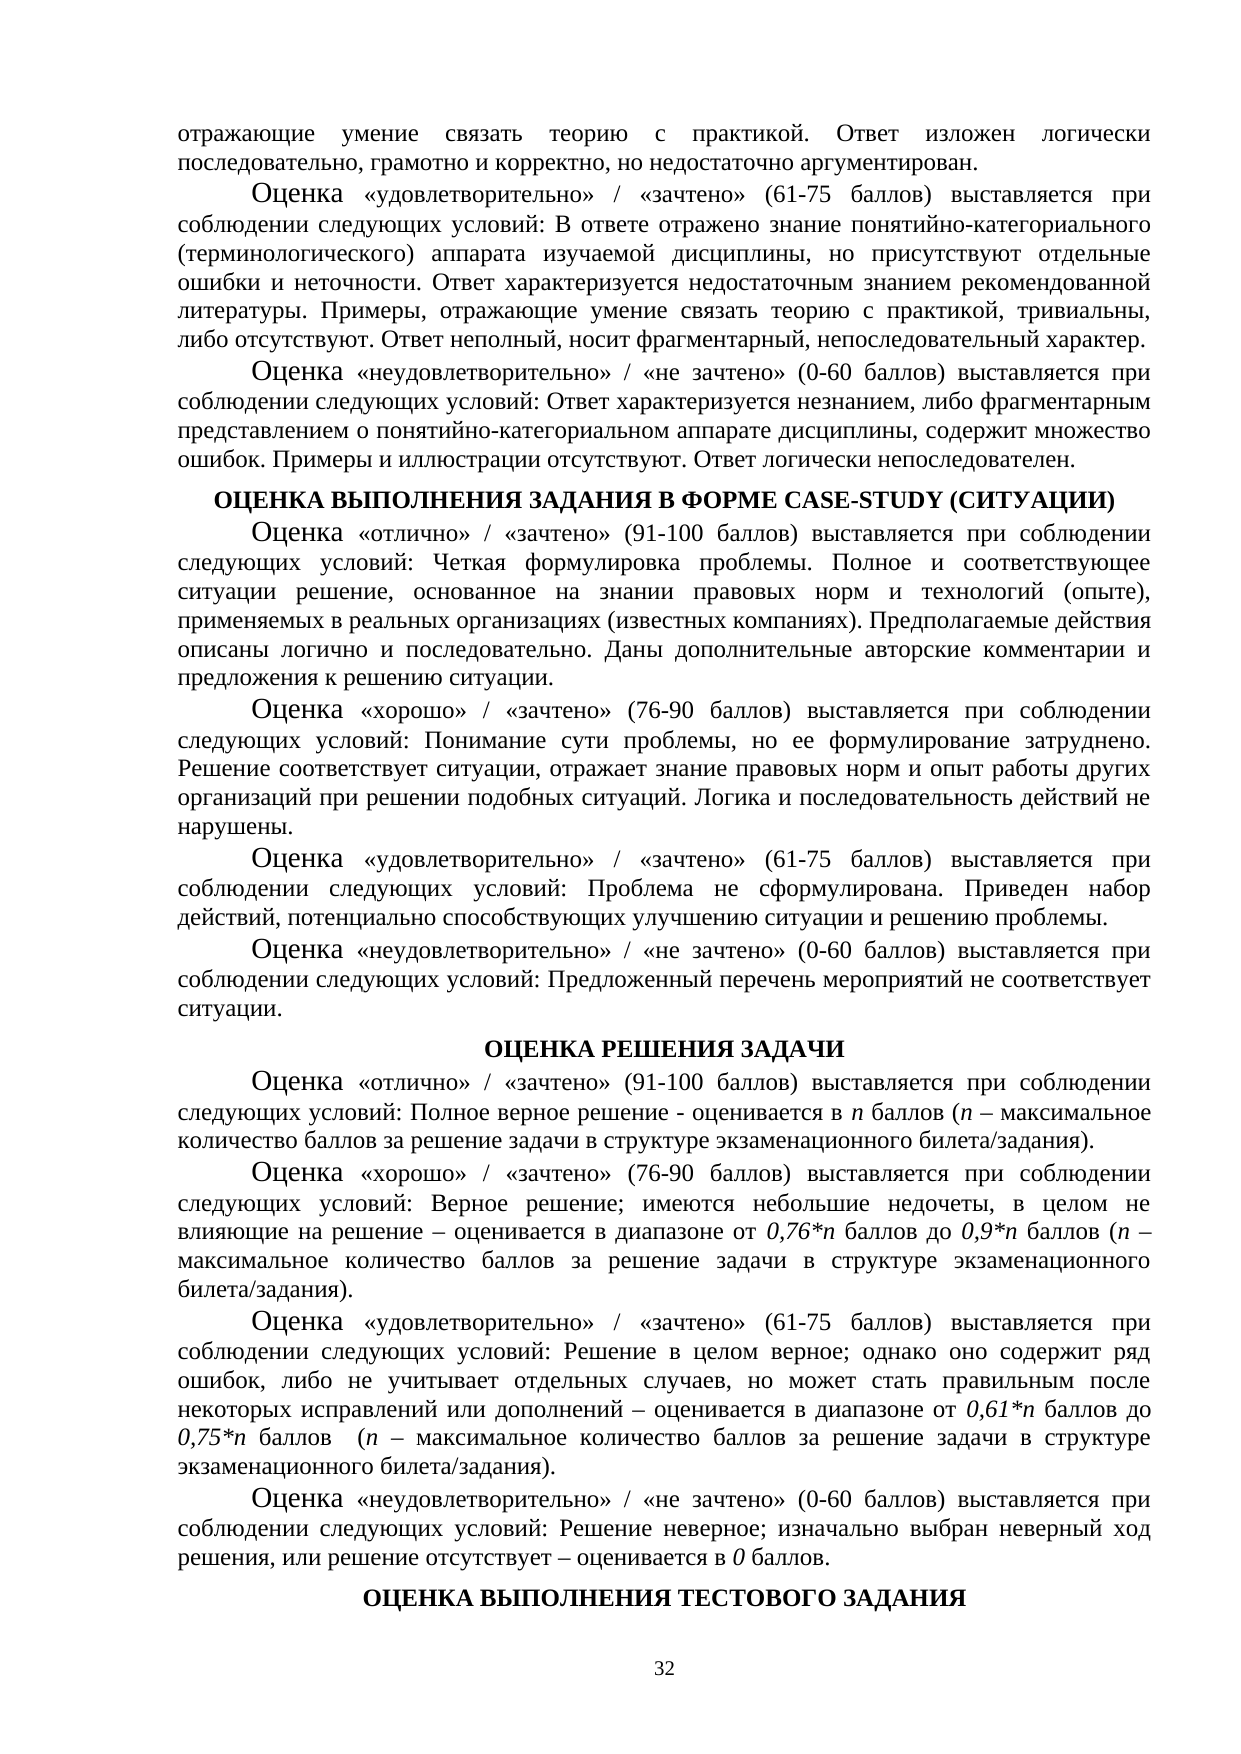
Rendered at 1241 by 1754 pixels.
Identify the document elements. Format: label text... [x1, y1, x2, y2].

text Оценка «неудовлетворительно» / «не зачтено» (0-60 баллов) выставляется при соблюдении следующих условий: Ответ характеризуется незнанием, либо фрагментарным представлением о понятийно-категориальном аппарате дисциплины, содержит множество ошибок. Примеры и иллюстрации отсутствуют. Ответ логически непоследователен. [177, 353, 1152, 473]
text Оценка «хорошо» / «зачтено» (76-90 баллов) выставляется при соблюдении следующих условий: Понимание сути проблемы, но ее формулирование затруднено. Решение соответствует ситуации, отражает знание правовых норм и опыт работы других организаций при решении подобных ситуаций. Логика и последовательность действий не нарушены. [177, 691, 1152, 840]
text Оценка «удовлетворительно» / «зачтено» (61-75 баллов) выставляется при соблюдении следующих условий: Решение в целом верное; однако оно содержит ряд ошибок, либо не учитывает отдельных случаев, но может стать правильным после некоторых исправлений или дополнений – оценивается в диапазоне от 0,61*n баллов до 0,75*n баллов (n – максимальное количество баллов за решение задачи в структуре экзаменационного билета/задания). [177, 1303, 1152, 1480]
text Оценка «удовлетворительно» / «зачтено» (61-75 баллов) выставляется при соблюдении следующих условий: Проблема не сформулирована. Приведен набор действий, потенциально способствующих улучшению ситуации и решению проблемы. [177, 840, 1152, 931]
text ОЦЕНКА РЕШЕНИЯ ЗАДАЧИ [177, 1034, 1152, 1063]
text Оценка «отлично» / «зачтено» (91-100 баллов) выставляется при соблюдении следующих условий: Четкая формулировка проблемы. Полное и соответствующее ситуации решение, основанное на знании правовых норм и технологий (опыте), применяемых в реальных организациях (известных компаниях). Предполагаемые действия описаны логично и последовательно. Даны дополнительные авторские комментарии и предложения к решению ситуации. [177, 514, 1152, 691]
text Оценка «отлично» / «зачтено» (91-100 баллов) выставляется при соблюдении следующих условий: Полное верное решение - оценивается в n баллов (n – максимальное количество баллов за решение задачи в структуре экзаменационного билета/задания). [177, 1063, 1152, 1154]
text Оценка «удовлетворительно» / «зачтено» (61-75 баллов) выставляется при соблюдении следующих условий: В ответе отражено знание понятийно-категориального (терминологического) аппарата изучаемой дисциплины, но присутствуют отдельные ошибки и неточности. Ответ характеризуется недостаточным знанием рекомендованной литературы. Примеры, отражающие умение связать теорию с практикой, тривиальны, либо отсутствуют. Ответ неполный, носит фрагментарный, непоследовательный характер. [177, 176, 1152, 353]
text ОЦЕНКА ВЫПОЛНЕНИЯ ЗАДАНИЯ В ФОРМЕ CASE-STUDY (СИТУАЦИИ) [177, 485, 1152, 514]
text Оценка «хорошо» / «зачтено» (76-90 баллов) выставляется при соблюдении следующих условий: Верное решение; имеются небольшие недочеты, в целом не влияющие на решение – оценивается в диапазоне от 0,76*n баллов до 0,9*n баллов (n – максимальное количество баллов за решение задачи в структуре экзаменационного билета/задания). [177, 1154, 1152, 1303]
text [177, 118, 1152, 176]
text Оценка «неудовлетворительно» / «не зачтено» (0-60 баллов) выставляется при соблюдении следующих условий: Решение неверное; изначально выбран неверный ход решения, или решение отсутствует – оценивается в 0 баллов. [177, 1480, 1152, 1571]
text Оценка «неудовлетворительно» / «не зачтено» (0-60 баллов) выставляется при соблюдении следующих условий: Предложенный перечень мероприятий не соответствует ситуации. [177, 931, 1152, 1022]
text ОЦЕНКА ВЫПОЛНЕНИЯ ТЕСТОВОГО ЗАДАНИЯ [177, 1583, 1152, 1612]
